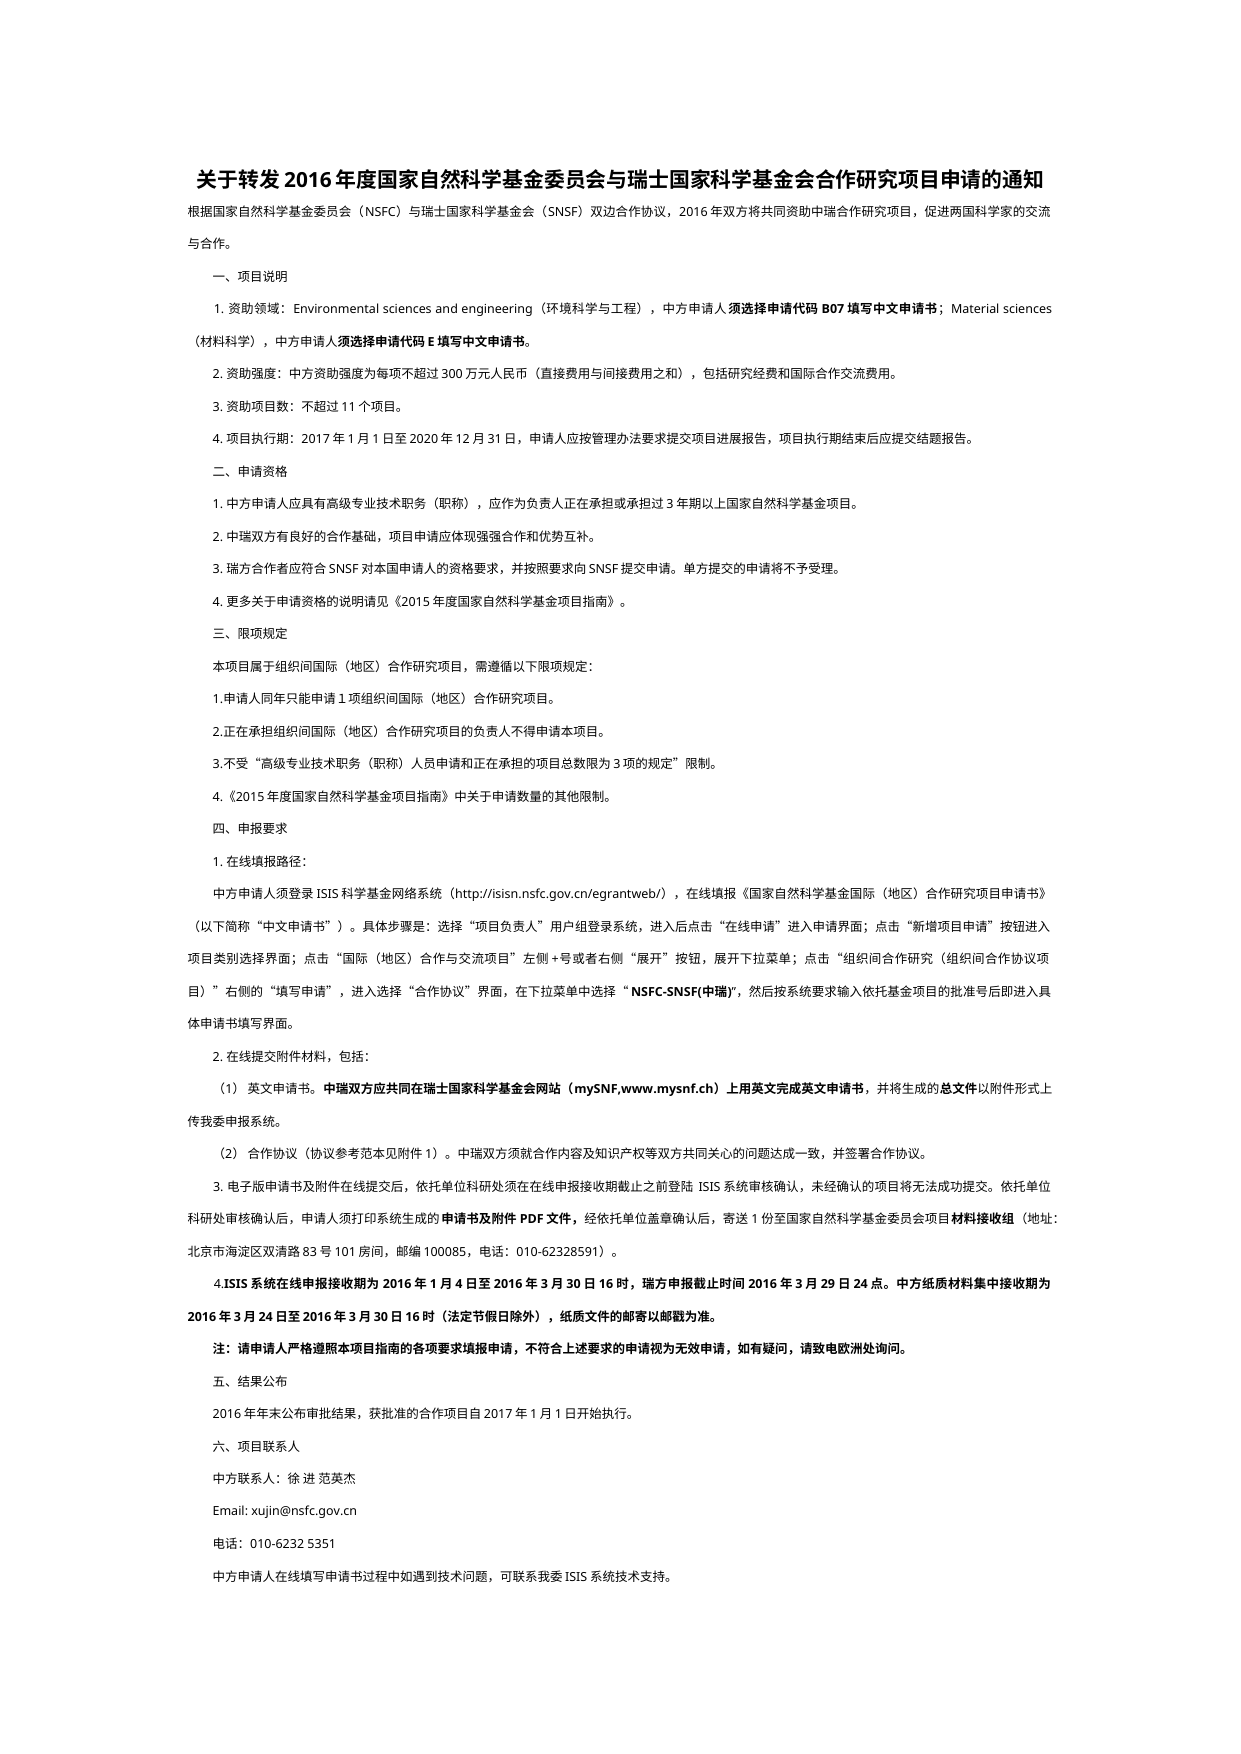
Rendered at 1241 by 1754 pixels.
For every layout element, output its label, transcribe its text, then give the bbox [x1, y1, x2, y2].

text 二、申请资格 [187, 454, 1053, 487]
text 注：请申请人严格遵照本项目指南的各项要求填报申请，不符合上述要求的申请视为无效申请，如有疑问，请致电欧洲处询问。 [187, 1332, 1053, 1364]
text 四、申报要求 [187, 812, 1053, 844]
text 五、结果公布 [187, 1364, 1053, 1397]
text 关于转发2016年度国家自然科学基金委员会与瑞士国家科学基金会合作研究项目申请的通知 [187, 162, 1053, 194]
text Email: xujin@nsfc.gov.cn [187, 1494, 1053, 1527]
text 1. 在线填报路径： [187, 844, 1053, 877]
text 根据国家自然科学基金委员会（NSFC）与瑞士国家科学基金会（SNSF）双边合作协议，2016年双方将共同资助中瑞合作研究项目，促进两国科学家的交流与合作。 [187, 194, 1053, 259]
text 1. 资助领域：Environmental sciences and engineering（环境科学与工程），中方申请人须选择申请代码B07填写中文申请书；Material sciences（材料科学），中方申请人须选择申请代码E填写中文申请书。 [187, 292, 1053, 357]
text 三、限项规定 [187, 617, 1053, 649]
text 3. 电子版申请书及附件在线提交后，依托单位科研处须在在线申报接收期截止之前登陆ISIS系统审核确认，未经确认的项目将无法成功提交。依托单位科研处审核确认后，申请人须打印系统生成的申请书及附件PDF文件，经依托单位盖章确认后，寄送1份至国家自然科学基金委员会项目材料接收组（地址：北京市海淀区双清路83号101房间，邮编100085，电话：010-62328591）。 [187, 1169, 1053, 1267]
text 1.申请人同年只能申请１项组织间国际（地区）合作研究项目。 [187, 682, 1053, 714]
text 电话：010-6232 5351 [187, 1527, 1053, 1559]
text 六、项目联系人 [187, 1429, 1053, 1462]
text 4. 更多关于申请资格的说明请见《2015年度国家自然科学基金项目指南》。 [187, 584, 1053, 617]
text 中方联系人：徐 进 范英杰 [187, 1462, 1053, 1494]
text （2） 合作协议（协议参考范本见附件1）。中瑞双方须就合作内容及知识产权等双方共同关心的问题达成一致，并签署合作协议。 [187, 1137, 1053, 1169]
text 1. 中方申请人应具有高级专业技术职务（职称），应作为负责人正在承担或承担过3年期以上国家自然科学基金项目。 [187, 487, 1053, 519]
text 3. 瑞方合作者应符合SNSF对本国申请人的资格要求，并按照要求向SNSF提交申请。单方提交的申请将不予受理。 [187, 552, 1053, 584]
text 2016年年末公布审批结果，获批准的合作项目自2017年1月1日开始执行。 [187, 1397, 1053, 1429]
text 4.《2015年度国家自然科学基金项目指南》中关于申请数量的其他限制。 [187, 779, 1053, 812]
text 2. 资助强度：中方资助强度为每项不超过300万元人民币（直接费用与间接费用之和），包括研究经费和国际合作交流费用。 [187, 357, 1053, 389]
text 一、项目说明 [187, 259, 1053, 292]
text 3. 资助项目数：不超过11个项目。 [187, 389, 1053, 422]
text 3.不受“高级专业技术职务（职称）人员申请和正在承担的项目总数限为3项的规定”限制。 [187, 747, 1053, 779]
text 4.ISIS系统在线申报接收期为2016年1月4日至2016年3月30日16时，瑞方申报截止时间2016年3月29日24点。中方纸质材料集中接收期为2016年3月24日至2016年3月30日16时（法定节假日除外），纸质文件的邮寄以邮戳为准。 [187, 1267, 1053, 1332]
text 本项目属于组织间国际（地区）合作研究项目，需遵循以下限项规定： [187, 649, 1053, 682]
text （1） 英文申请书。中瑞双方应共同在瑞士国家科学基金会网站（mySNF,www.mysnf.ch）上用英文完成英文申请书，并将生成的总文件以附件形式上传我委申报系统。 [187, 1072, 1053, 1137]
text 2. 中瑞双方有良好的合作基础，项目申请应体现强强合作和优势互补。 [187, 519, 1053, 552]
text 2.正在承担组织间国际（地区）合作研究项目的负责人不得申请本项目。 [187, 714, 1053, 747]
text 2. 在线提交附件材料，包括： [187, 1039, 1053, 1072]
text 中方申请人须登录ISIS科学基金网络系统（http://isisn.nsfc.gov.cn/egrantweb/），在线填报《国家自然科学基金国际（地区）合作研究项目申请书》（以下简称“中文申请书”）。具体步骤是：选择“项目负责人”用户组登录系统，进入后点击“在线申请”进入申请界面；点击“新增项目申请”按钮进入项目类别选择界面；点击“国际（地区）合作与交流项目”左侧+号或者右侧“展开”按钮，展开下拉菜单；点击“组织间合作研究（组织间合作协议项目）”右侧的“填写申请”，进入选择“合作协议”界面，在下拉菜单中选择“NSFC-SNSF(中瑞)”，然后按系统要求输入依托基金项目的批准号后即进入具体申请书填写界面。 [187, 877, 1053, 1039]
text 4. 项目执行期：2017年1月1日至2020年12月31日，申请人应按管理办法要求提交项目进展报告，项目执行期结束后应提交结题报告。 [187, 422, 1053, 454]
text 中方申请人在线填写申请书过程中如遇到技术问题，可联系我委ISIS系统技术支持。 [187, 1559, 1053, 1592]
